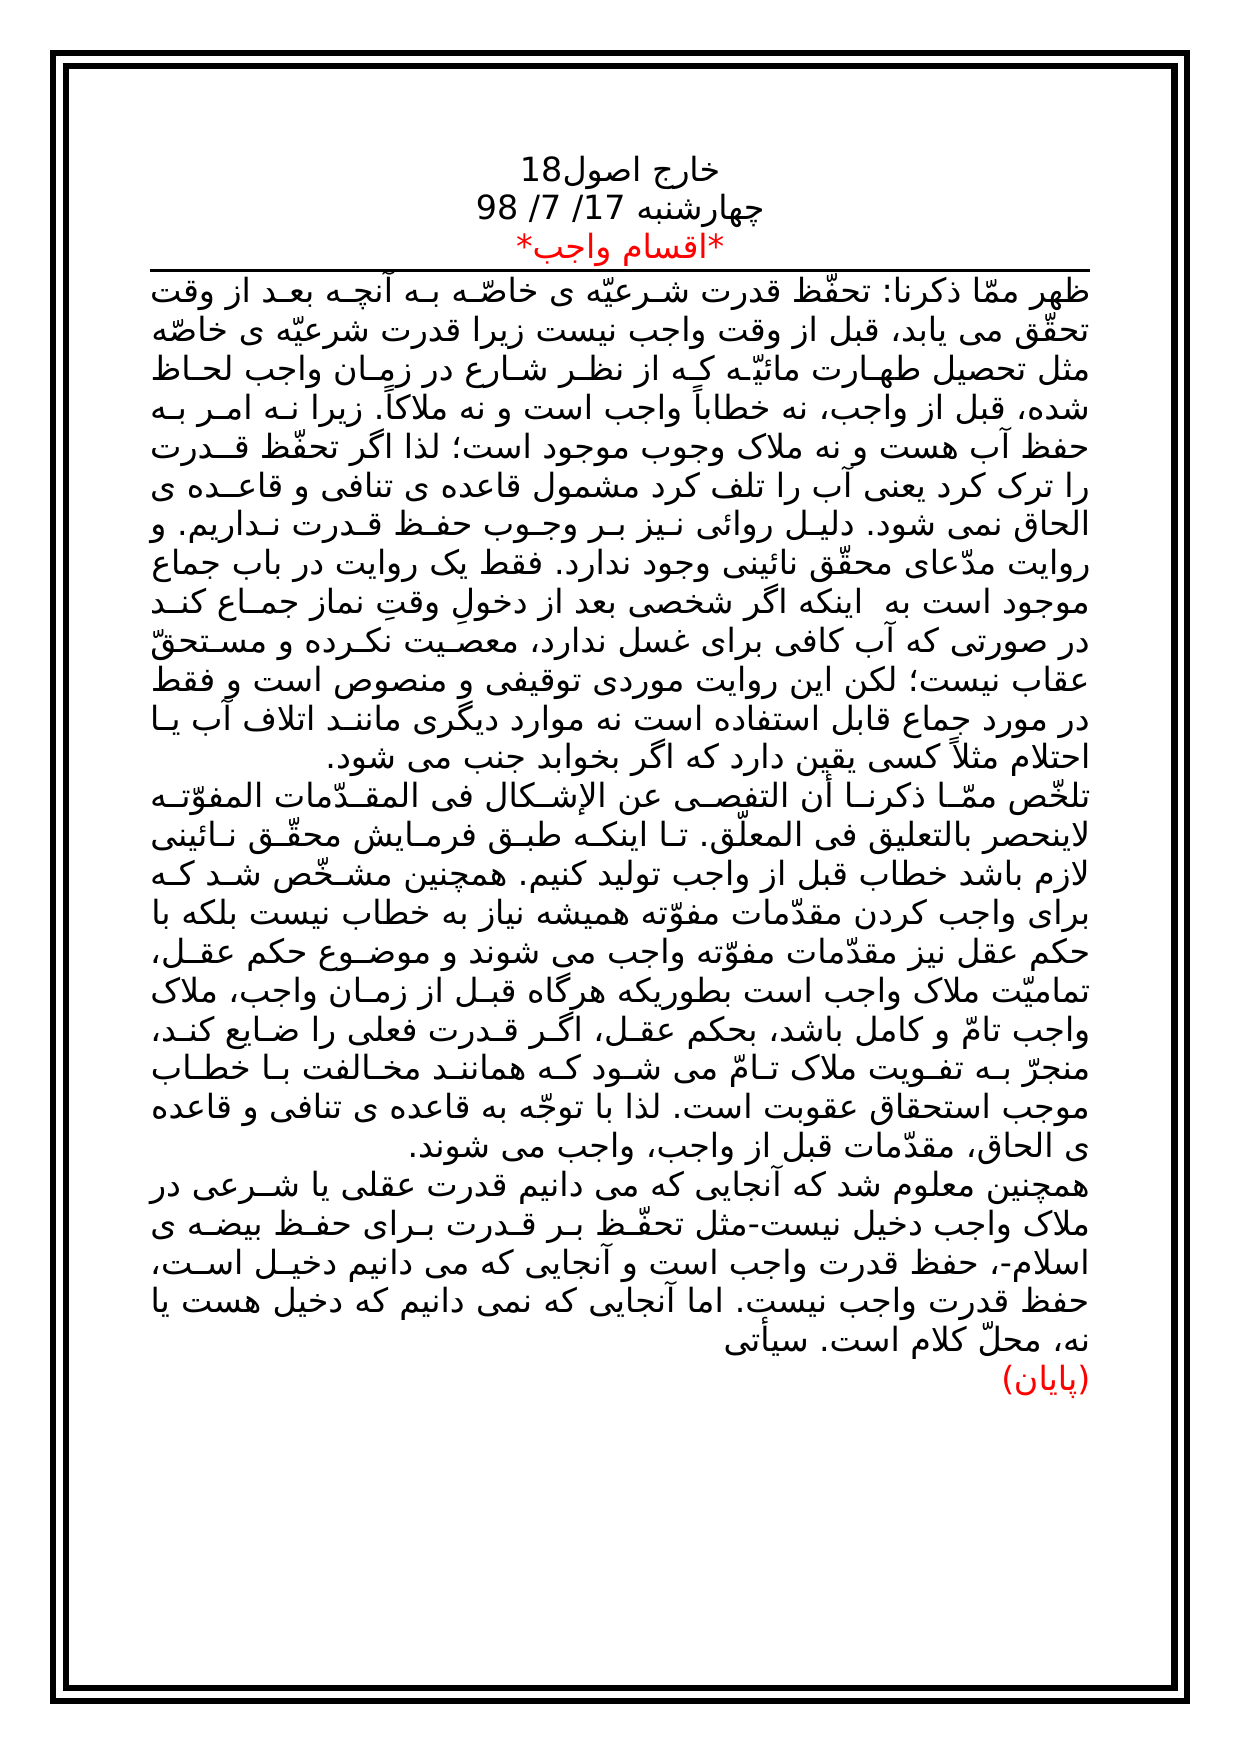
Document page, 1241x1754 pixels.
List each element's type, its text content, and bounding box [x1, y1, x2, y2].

text تلخّص ممّا ذکرنا أن التفصی عن الإشکال فی المقدّمات المفوّته لاینحصر بالتعلیق فی المعلّق. تا اینکه طبق فرمایش محقّق نائینی لازم باشد خطاب قبل از واجب تولید کنیم. همچنین مشخّص شد که برای واجب کردن مقدّمات مفوّته همیشه نیاز به خطاب نیست بلکه با حکم عقل نیز مقدّمات مفوّته واجب می شوند و موضوع حکم عقل، تمامیّت ملاک واجب است بطوریکه هرگاه قبل از زمان واجب، ملاک واجب تامّ و کامل باشد، بحکم عقل، اگر قدرت فعلی را ضایع کند، منجرّ به تفویت ملاک تامّ می شود که همانند مخالفت با خطاب موجب استحقاق عقوبت است. لذا با توجّه به قاعده ی تنافی و قاعده ی الحاق، مقدّمات قبل از واجب، واجب می شوند. [150, 777, 1090, 1165]
text خارج اصول18 [150, 150, 1090, 189]
text *اقسام واجب* [150, 228, 1090, 269]
text چهارشنبه 17/ 7/ 98 [150, 189, 1090, 228]
text (پایان) [150, 1360, 1090, 1398]
text ظهر ممّا ذکرنا: تحفّظ قدرت شرعیّه ی خاصّه به آنچه بعد از وقت تحقّق می یابد، قبل از وقت واجب نیست زیرا قدرت شرعیّه ی خاصّه مثل تحصیل طهارت مائیّه که از نظر شارع در زمان واجب لحاظ شده، قبل از واجب، نه خطاباً واجب است و نه ملاکاً. زیرا نه امر به حفظ آب هست و نه ملاک وجوب موجود است؛ لذا اگر تحفّظ قدرت را ترک کرد یعنی آب را تلف کرد مشمول قاعده ی تنافی و قاعده ی الحاق نمی شود. دلیل روائی نیز بر وجوب حفظ قدرت نداریم. و روایت مدّعای محقّق نائینی وجود ندارد. فقط یک روایت در باب جماع موجود است به اینکه اگر شخصی بعد از دخولِ وقتِ نماز جماع کند در صورتی که آب کافی برای غسل ندارد، معصیت نکرده و مستحقّ عقاب نیست؛ لکن این روایت موردی توقیفی و منصوص است و فقط در مورد جماع قابل استفاده است نه موارد دیگری مانند اتلاف آب یا احتلام مثلاً کسی یقین دارد که اگر بخوابد جنب می شود. [150, 272, 1090, 777]
text همچنین معلوم شد که آنجایی که می دانیم قدرت عقلی یا شرعی در ملاک واجب دخیل نیست-مثل تحفّظ بر قدرت برای حفظ بیضه ی اسلام-، حفظ قدرت واجب است و آنجایی که می دانیم دخیل است، حفظ قدرت واجب نیست. اما آنجایی که نمی دانیم که دخیل هست یا نه، محلّ کلام است. سیأتی [150, 1165, 1090, 1360]
